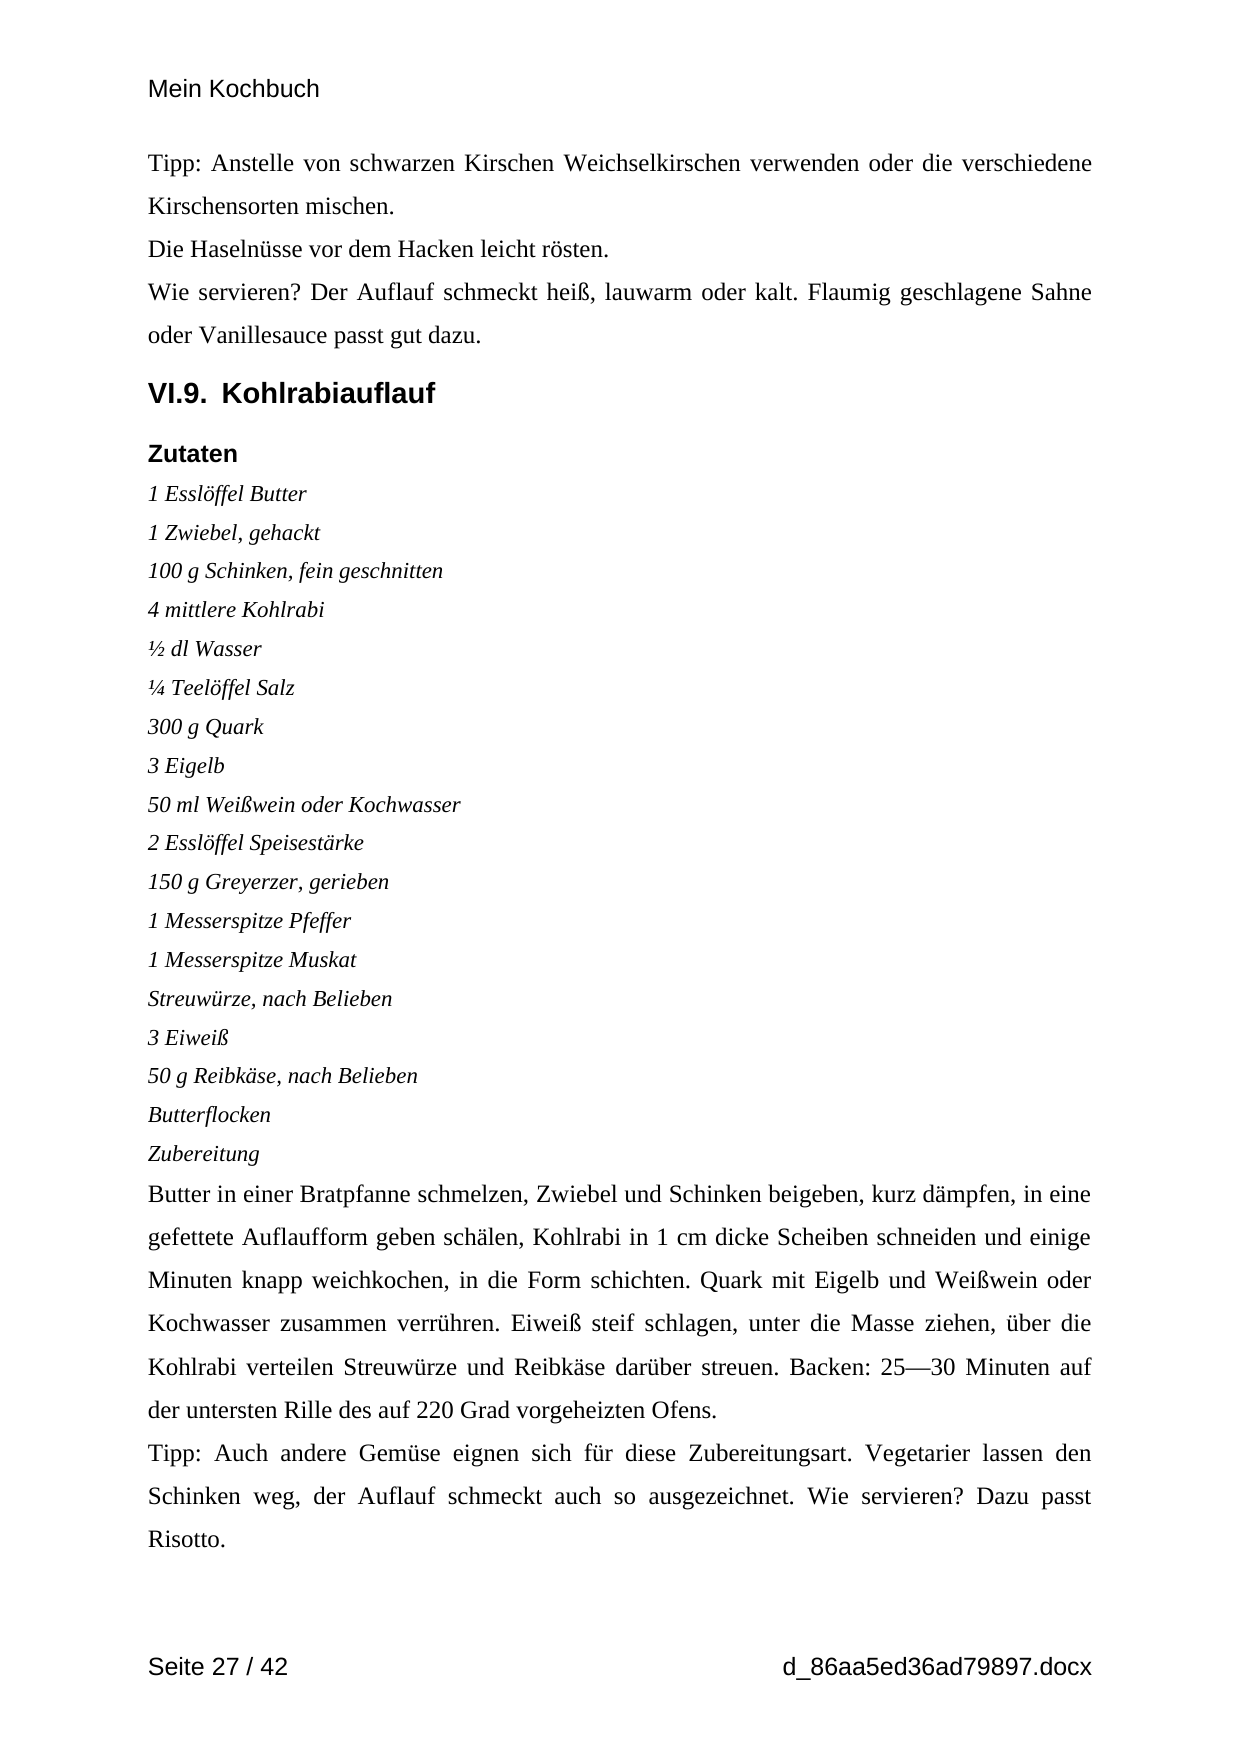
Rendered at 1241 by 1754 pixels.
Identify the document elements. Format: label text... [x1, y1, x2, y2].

text 2 Esslöffel Speisestärke [148, 829, 1093, 856]
text Tipp: Auch andere Gemüse eignen sich für diese Zubereitungsart. Vegetarier lassen den Schinken weg, der Auflauf schmeckt auch so ausgezeichnet. Wie servieren? Dazu passt Risotto. [148, 1438, 1093, 1553]
text 50 ml Weißwein oder Kochwasser [148, 791, 1093, 817]
subtitle Zutaten [148, 438, 1093, 467]
text Tipp: Anstelle von schwarzen Kirschen Weichselkirschen verwenden oder die verschiedene Kirschensorten mischen. [148, 148, 1093, 219]
text Wie servieren? Der Auflauf schmeckt heiß, lauwarm oder kalt. Flaumig geschlagene Sahne oder Vanillesauce passt gut dazu. [148, 277, 1093, 349]
text 150 g Greyerzer, gerieben [148, 868, 1093, 895]
text ¼ Teelöffel Salz [148, 674, 1093, 700]
text ½ dl Wasser [148, 635, 1093, 662]
text Butter in einer Bratpfanne schmelzen, Zwiebel und Schinken beigeben, kurz dämpfen, in eine gefettete Auflaufform geben schälen, Kohlrabi in 1 cm dicke Scheiben schneiden und einige Minuten knapp weichkochen, in die Form schichten. Quark mit Eigelb und Weißwein oder Kochwasser zusammen verrühren. Eiweiß steif schlagen, unter die Masse ziehen, über die Kohlrabi verteilen Streuwürze und Reibkäse darüber streuen. Backen: 25—30 Minuten auf der untersten Rille des auf 220 Grad vorgeheizten Ofens. [148, 1179, 1093, 1423]
text Die Haselnüsse vor dem Hacken leicht rösten. [148, 234, 1093, 263]
text 1 Esslöffel Butter [148, 480, 1093, 506]
text 3 Eiweiß [148, 1024, 1093, 1050]
text 3 Eigelb [148, 752, 1093, 778]
text Zubereitung [148, 1140, 1093, 1167]
text Butterflocken [148, 1101, 1093, 1128]
text Streuwürze, nach Belieben [148, 985, 1093, 1011]
text 1 Messerspitze Muskat [148, 946, 1093, 972]
text 50 g Reibkäse, nach Belieben [148, 1063, 1093, 1089]
text 4 mittlere Kohlrabi [148, 596, 1093, 623]
text 100 g Schinken, fein geschnitten [148, 557, 1093, 584]
text 1 Messerspitze Pfeffer [148, 907, 1093, 933]
text 300 g Quark [148, 713, 1093, 739]
subtitle Kohlrabiauflauf [148, 376, 1093, 409]
text 1 Zwiebel, gehackt [148, 519, 1093, 545]
